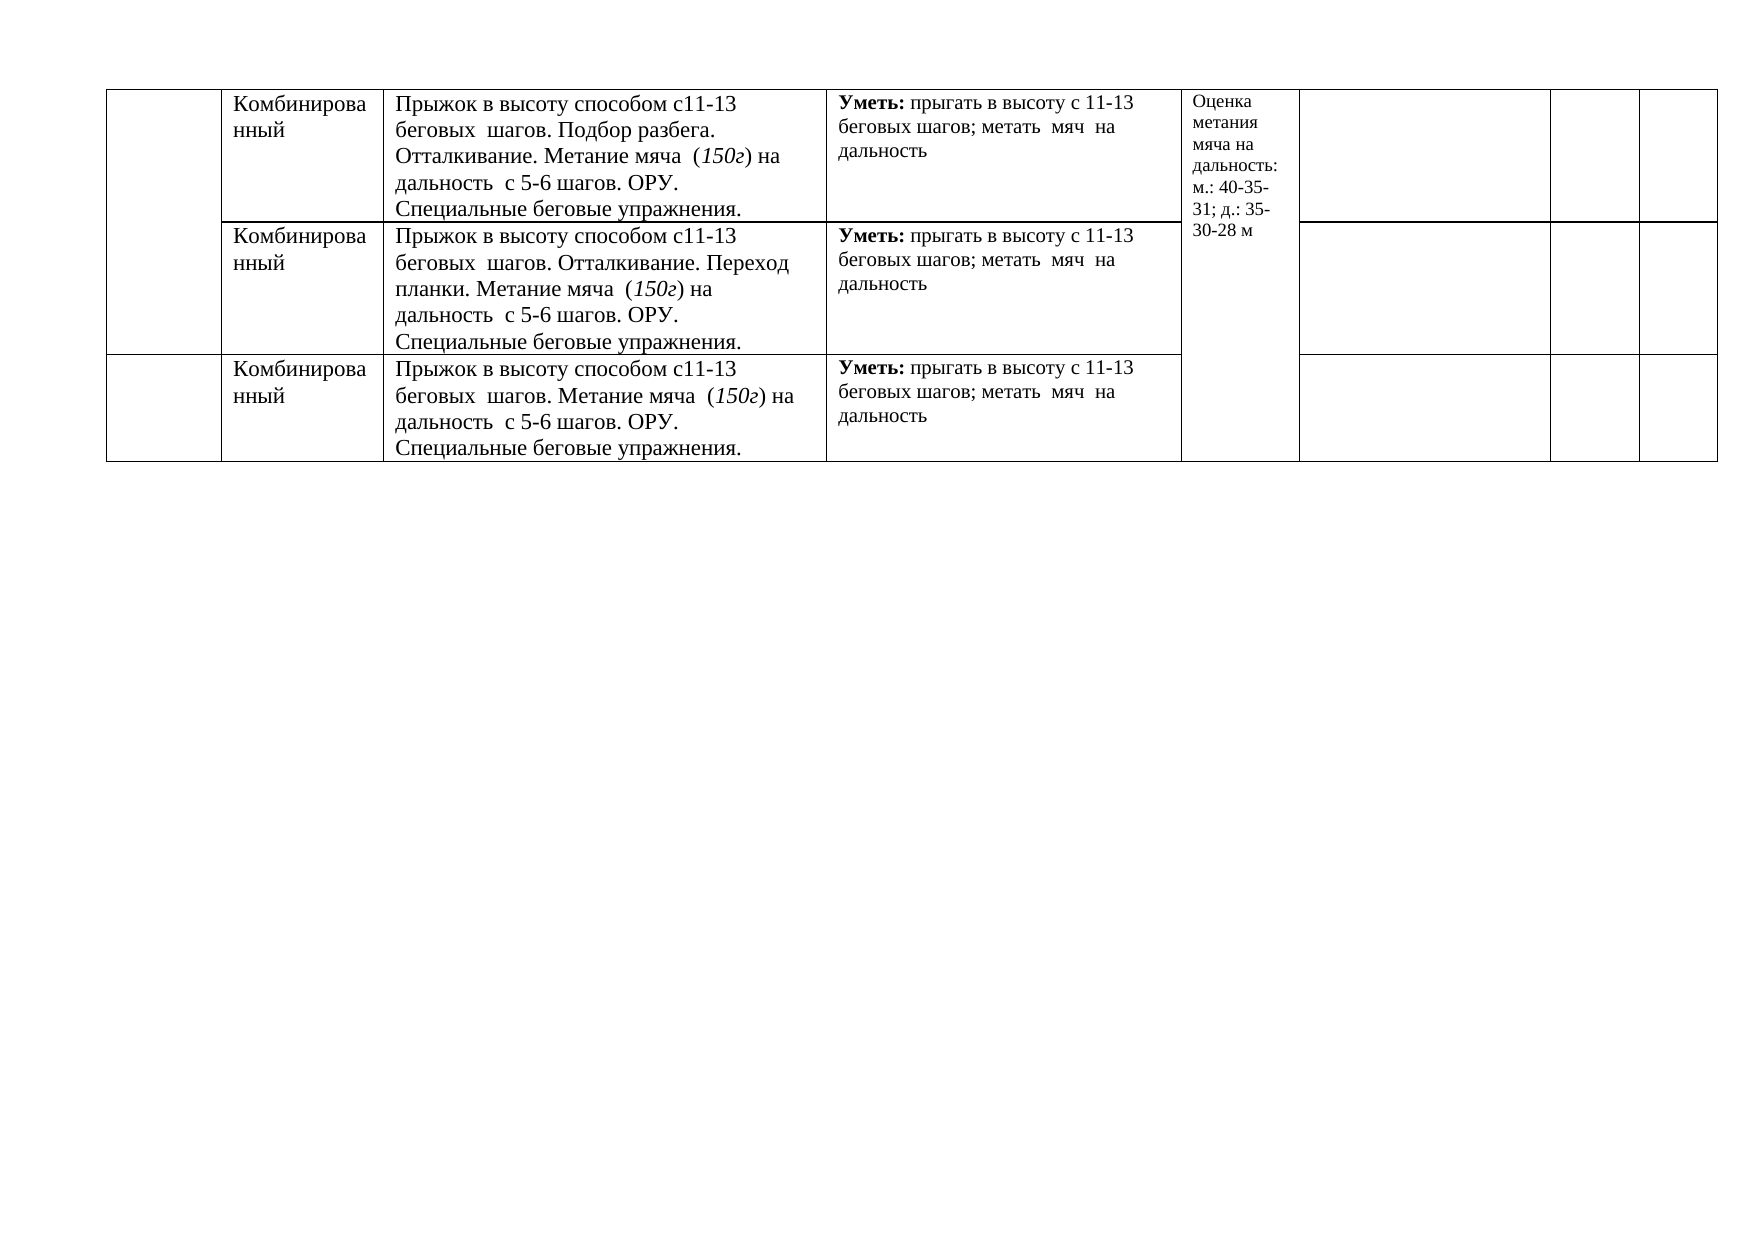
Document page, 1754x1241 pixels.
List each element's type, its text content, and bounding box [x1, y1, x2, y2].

table_cell Прыжок в высоту способом с11-13 беговых шагов. Отталкивание. Переход планки. Метание мяча (150г) на дальность с 5-6 шагов. ОРУ. Специальные беговые упражнения. [384, 223, 826, 354]
table_cell Комбинированный [222, 223, 383, 354]
table_cell Оценка метания мяча на дальность: м.: 40-35-31; д.: 35-30-28 м [1182, 90, 1299, 461]
table_cell [1551, 355, 1639, 461]
table_cell [1640, 355, 1717, 461]
table_cell [1640, 223, 1717, 354]
table_cell Уметь: прыгать в высоту с 11-13 беговых шагов; метать мяч на дальность [827, 355, 1181, 461]
table_cell [1551, 223, 1639, 354]
table_cell Прыжок в высоту способом с11-13 беговых шагов. Подбор разбега. Отталкивание. Метание мяча (150г) на дальность с 5-6 шагов. ОРУ. Специальные беговые упражнения. [384, 90, 826, 221]
table_cell [1300, 355, 1550, 461]
table_cell [1300, 90, 1550, 221]
table_cell Уметь: прыгать в высоту с 11-13 беговых шагов; метать мяч на дальность [827, 223, 1181, 354]
table_cell Комбинированный [222, 355, 383, 461]
table_cell [107, 355, 221, 461]
table_cell [1551, 90, 1639, 221]
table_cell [827, 90, 1181, 221]
table_cell Комбинированный [222, 90, 383, 221]
table_cell Прыжок в высоту способом с11-13 беговых шагов. Метание мяча (150г) на дальность с 5-6 шагов. ОРУ. Специальные беговые упражнения. [384, 355, 826, 461]
table_cell [107, 90, 221, 354]
table_cell [1300, 223, 1550, 354]
table_cell [1640, 90, 1717, 221]
